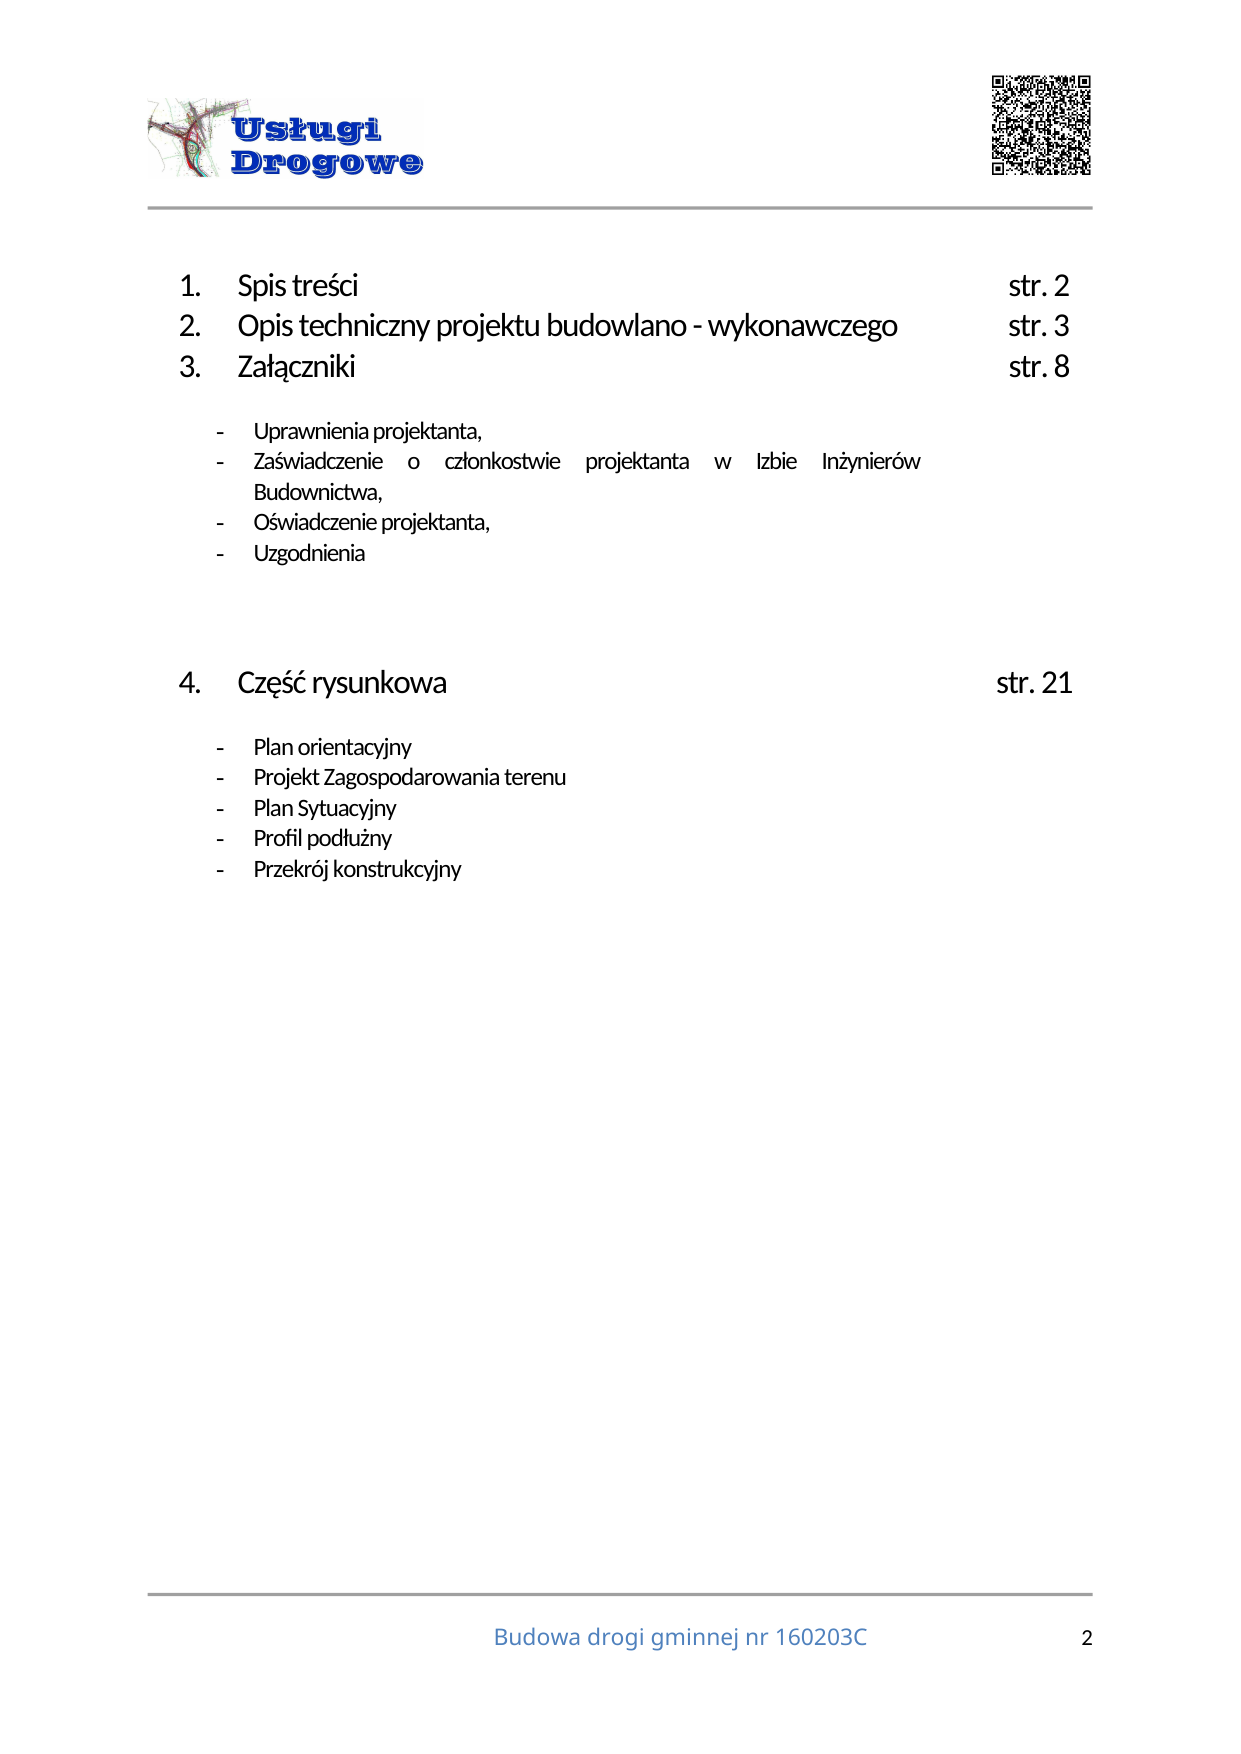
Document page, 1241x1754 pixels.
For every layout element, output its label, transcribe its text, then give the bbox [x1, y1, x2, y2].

list Opis techniczny projektu budowlano - wykonawczego str. 3 [178, 304, 1090, 345]
list Spis treści str. 2 [178, 264, 1090, 304]
list Część rysunkowa str. 21 [178, 661, 1090, 702]
list Zaświadczenie o członkostwie projektanta w Izbie Inżynierów Budownictwa, [216, 446, 922, 507]
picture [990, 73, 1093, 179]
list Oświadczenie projektanta, [216, 507, 1090, 537]
list Uprawnienia projektanta, [216, 415, 1090, 446]
list Plan Sytuacyjny [216, 792, 1093, 822]
list Profil podłużny [216, 822, 1093, 853]
list Projekt Zagospodarowania terenu [216, 761, 1093, 792]
list Przekrój konstrukcyjny [216, 853, 1093, 883]
list Załączniki str. 8 [178, 345, 1090, 386]
picture [147, 98, 424, 179]
list Plan orientacyjny [216, 731, 1093, 761]
list Uzgodnienia [216, 537, 1090, 568]
